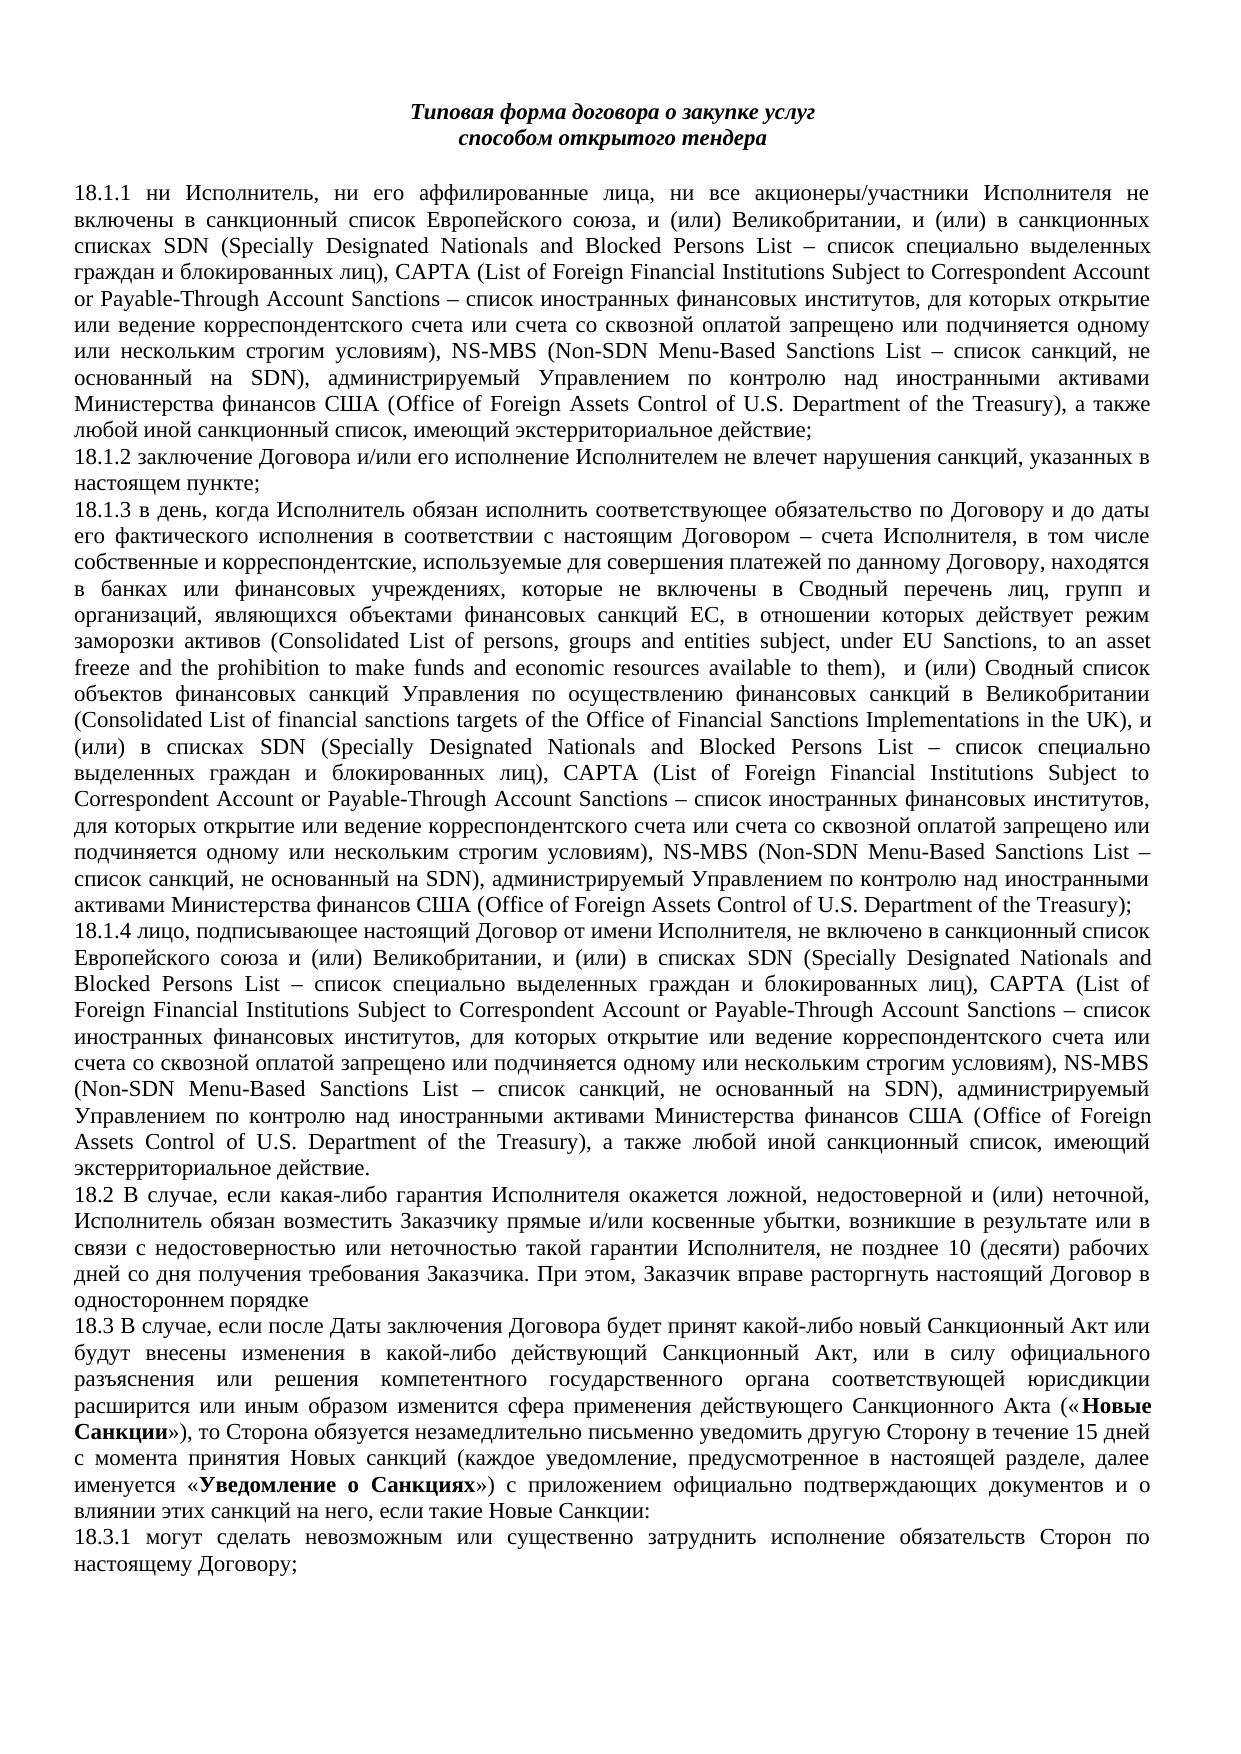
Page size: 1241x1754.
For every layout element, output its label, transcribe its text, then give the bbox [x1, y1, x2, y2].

list 18.1.2 заключение Договора и/или его исполнение Исполнителем не влечет нарушения санкций, указанных в настоящем пункте; [74, 443, 1152, 496]
list 18.1.1 ни Исполнитель, ни его аффилированные лица, ни все акционеры/участники Исполнителя не включены в санкционный список Европейского союза, и (или) Великобритании, и (или) в санкционных списках SDN (Specially Designated Nationals and Blocked Persons List – список специально выделенных граждан и блокированных лиц), CAPTA (List of Foreign Financial Institutions Subject to Correspondent Account or Payable-Through Account Sanctions – список иностранных финансовых институтов, для которых открытие или ведение корреспондентского счета или счета со сквозной оплатой запрещено или подчиняется одному или нескольким строгим условиям), NS-MBS (Non-SDN Menu-Based Sanctions List – список санкций, не основанный на SDN), администрируемый Управлением по контролю над иностранными активами Министерства финансов США (Office of Foreign Assets Control of U.S. Department of the Treasury), а также любой иной санкционный список, имеющий экстерриториальное действие; [74, 179, 1152, 443]
list 18.3 В случае, если после Даты заключения Договора будет принят какой-либо новый Санкционный Акт или будут внесены изменения в какой-либо действующий Санкционный Акт, или в силу официального разъяснения или решения компетентного государственного органа соответствующей юрисдикции расширится или иным образом изменится сфера применения действующего Санкционного Акта («Новые Санкции»), то Сторона обязуется незамедлительно письменно уведомить другую Сторону в течение 15 дней c момента принятия Новых санкций (каждое уведомление, предусмотренное в настоящей разделе, далее именуется «Уведомление о Санкциях») с приложением официально подтверждающих документов и о влиянии этих санкций на него, если такие Новые Санкции: [74, 1313, 1152, 1523]
list 18.1.4 лицо, подписывающее настоящий Договор от имени Исполнителя, не включено в санкционный список Европейского союза и (или) Великобритании, и (или) в списках SDN (Specially Designated Nationals and Blocked Persons List – список специально выделенных граждан и блокированных лиц), CAPTA (List of Foreign Financial Institutions Subject to Correspondent Account or Payable-Through Account Sanctions – список иностранных финансовых институтов, для которых открытие или ведение корреспондентского счета или счета со сквозной оплатой запрещено или подчиняется одному или нескольким строгим условиям), NS-MBS (Non-SDN Menu-Based Sanctions List – список санкций, не основанный на SDN), администрируемый Управлением по контролю над иностранными активами Министерства финансов США (Office of Foreign Assets Control of U.S. Department of the Treasury), а также любой иной санкционный список, имеющий экстерриториальное действие. [74, 917, 1152, 1181]
list 18.1.3 в день, когда Исполнитель обязан исполнить соответствующее обязательство по Договору и до даты его фактического исполнения в соответствии с настоящим Договором – счета Исполнителя, в том числе собственные и корреспондентские, используемые для совершения платежей по данному Договору, находятся в банках или финансовых учреждениях, которые не включены в Сводный перечень лиц, групп и организаций, являющихся объектами финансовых санкций ЕС, в отношении которых действует режим заморозки активов (Consolidated List of persons, groups and entities subject, under EU Sanctions, to an asset freeze and the prohibition to make funds and economic resources available to them), и (или) Сводный список объектов финансовых санкций Управления по осуществлению финансовых санкций в Великобритании (Consolidated List of financial sanctions targets of the Office of Financial Sanctions Implementations in the UK), и (или) в списках SDN (Specially Designated Nationals and Blocked Persons List – список специально выделенных граждан и блокированных лиц), CAPTA (List of Foreign Financial Institutions Subject to Correspondent Account or Payable-Through Account Sanctions – список иностранных финансовых институтов, для которых открытие или ведение корреспондентского счета или счета со сквозной оплатой запрещено или подчиняется одному или нескольким строгим условиям), NS-MBS (Non-SDN Menu-Based Sanctions List – список санкций, не основанный на SDN), администрируемый Управлением по контролю над иностранными активами Министерства финансов США (Office of Foreign Assets Control of U.S. Department of the Treasury); [74, 496, 1152, 917]
list 18.3.1 могут сделать невозможным или существенно затруднить исполнение обязательств Сторон по настоящему Договору; [74, 1523, 1152, 1576]
list 18.2 В случае, если какая-либо гарантия Исполнителя окажется ложной, недостоверной и (или) неточной, Исполнитель обязан возместить Заказчику прямые и/или косвенные убытки, возникшие в результате или в связи с недостоверностью или неточностью такой гарантии Исполнителя, не позднее 10 (десяти) рабочих дней со дня получения требования Заказчика. При этом, Заказчик вправе расторгнуть настоящий Договор в одностороннем порядке [74, 1181, 1152, 1313]
